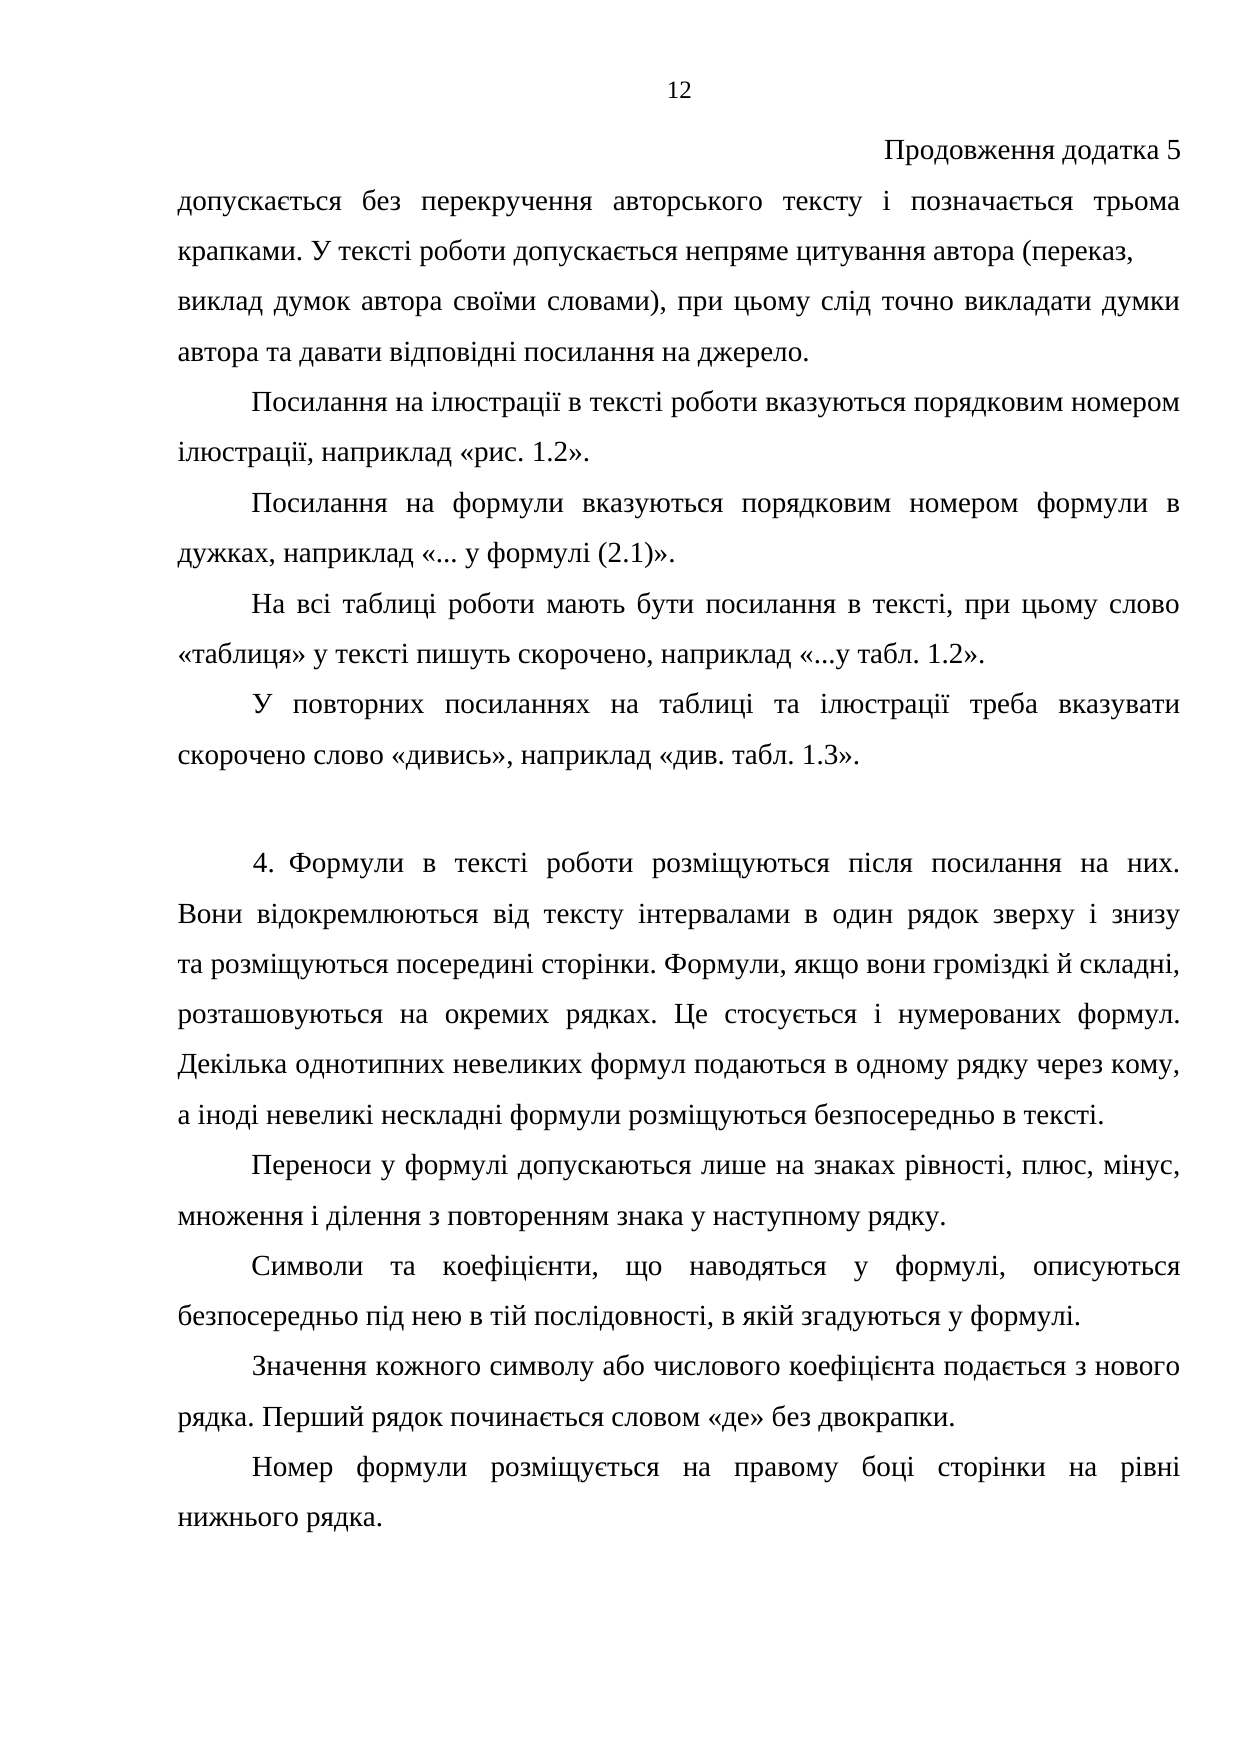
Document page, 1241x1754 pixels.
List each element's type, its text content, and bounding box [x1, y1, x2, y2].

text Переноси у формулі допускаються лише на знаках рівності, плюс, мінус, множення і ділення з повторенням знака у наступному рядку. [177, 1147, 1181, 1231]
text Продовження додатка 5 [177, 132, 1181, 166]
text виклад думок автора своїми словами), при цьому слід точно викладати думки автора та давати відповідні посилання на джерело. [177, 283, 1181, 367]
text Номер формули розміщується на правому боці сторінки на рівні нижнього рядка. [177, 1449, 1181, 1533]
text У повторних посиланнях на таблиці та ілюстрації треба вказувати скорочено слово «дивись», наприклад «див. табл. 1.3». [177, 686, 1181, 770]
text допускається без перекручення авторського тексту і позначається трьома крапками. У тексті роботи допускається непряме цитування автора (переказ, [177, 183, 1181, 267]
text Посилання на формули вказуються порядковим номером формули в дужках, наприклад «... у формулі (2.1)». [177, 485, 1181, 569]
text На всі таблиці роботи мають бути посилання в тексті, при цьому слово «таблиця» у тексті пишуть скорочено, наприклад «...у табл. 1.2». [177, 586, 1181, 670]
text Посилання на ілюстрації в тексті роботи вказуються порядковим номером ілюстрації, наприклад «рис. 1.2». [177, 384, 1181, 468]
text 4. Формули в тексті роботи розміщуються після посилання на них. Вони відокремлюються від тексту інтервалами в один рядок зверху і знизу та розміщуються посередині сторінки. Формули, якщо вони громіздкі й складні, розташовуються на окремих рядках. Це стосується і нумерованих формул. Декілька однотипних невеликих формул подаються в одному рядку через кому, а іноді невеликі нескладні формули розміщуються безпосередньо в тексті. [177, 845, 1181, 1131]
text Значення кожного символу або числового коефіцієнта подається з нового рядка. Перший рядок починається словом «де» без двокрапки. [177, 1348, 1181, 1432]
text Символи та коефіцієнти, що наводяться у формулі, описуються безпосередньо під нею в тій послідовності, в якій згадуються у формулі. [177, 1248, 1181, 1332]
